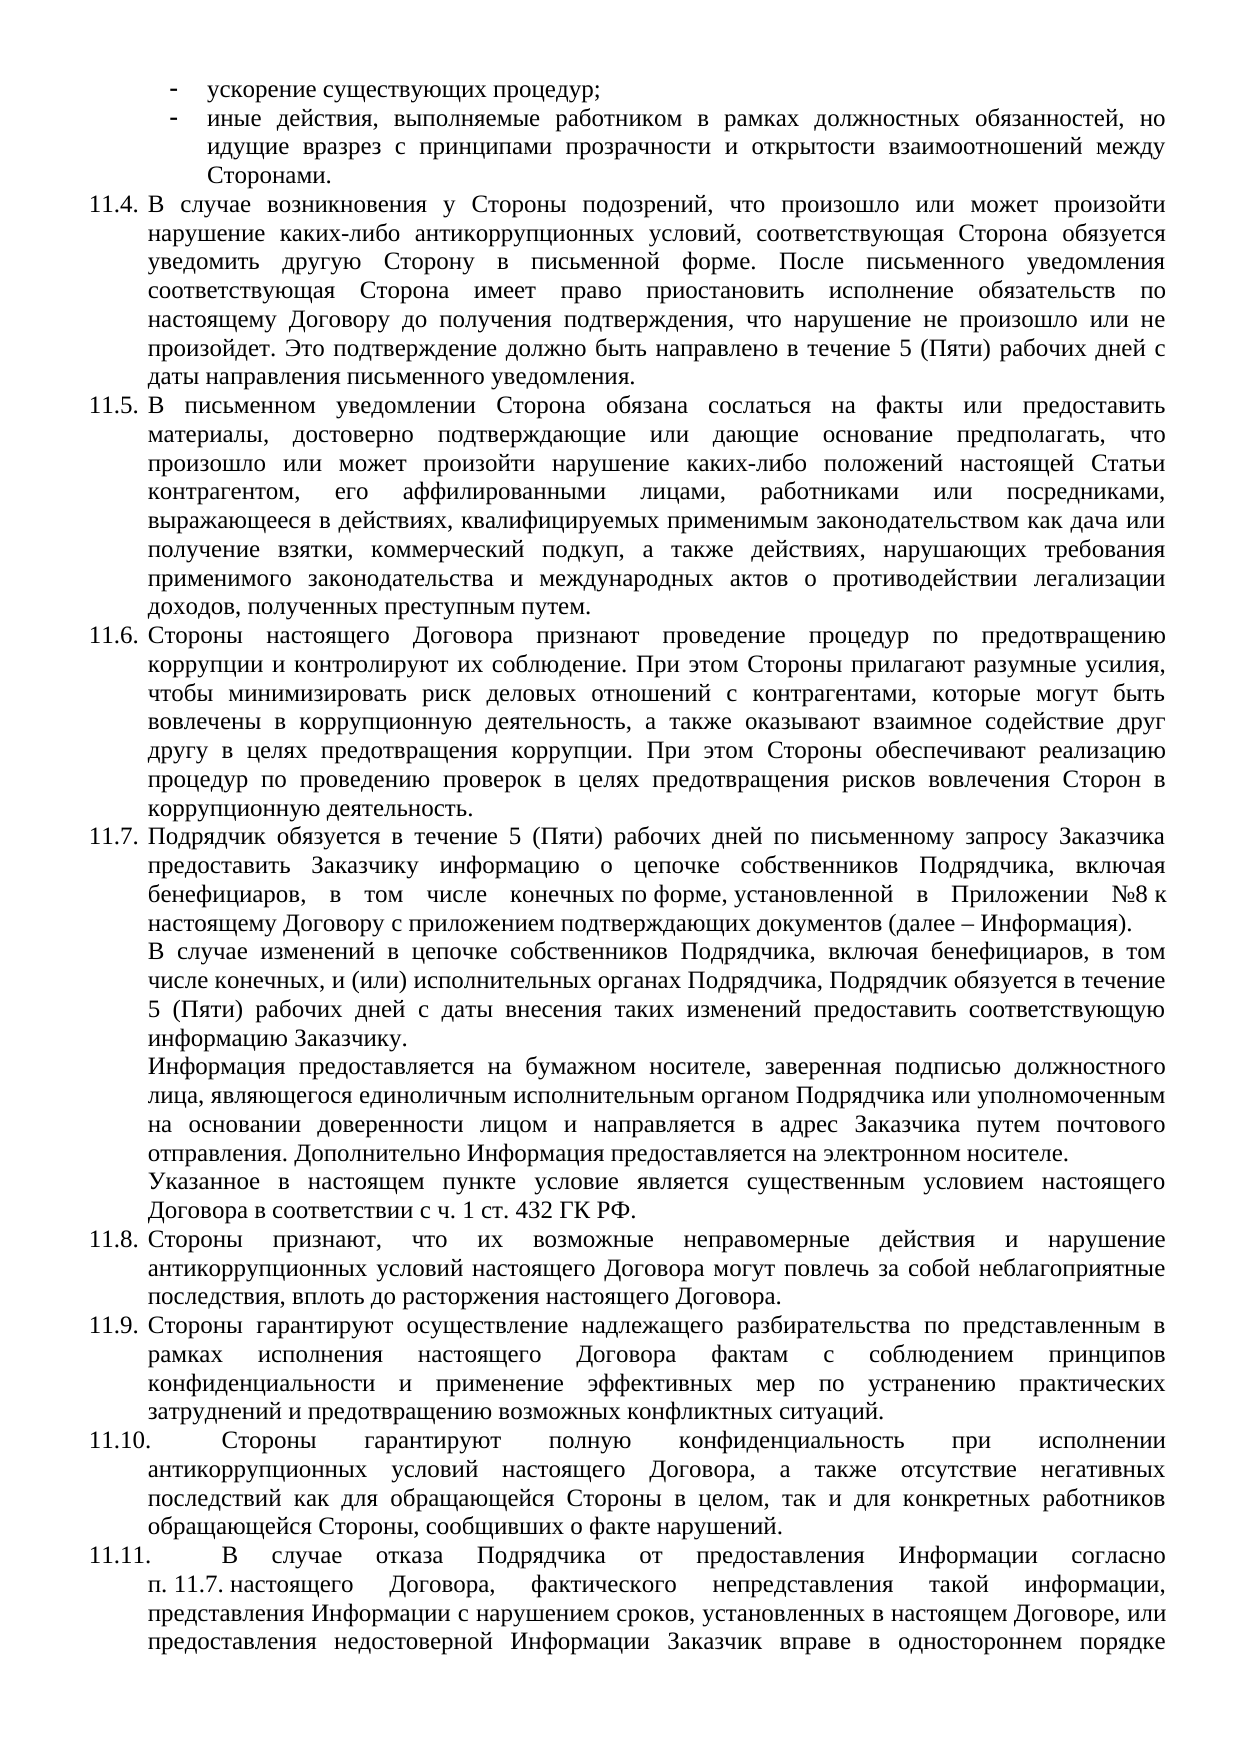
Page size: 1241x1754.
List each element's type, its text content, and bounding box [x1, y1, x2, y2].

list ускорение существующих процедур; [169, 74, 1167, 103]
text В случае изменений в цепочке собственников Подрядчика, включая бенефициаров, в том числе конечных, и (или) исполнительных органах Подрядчика, Подрядчик обязуется в течение 5 (Пяти) рабочих дней с даты внесения таких изменений предоставить соответствующую информацию Заказчику. [148, 936, 1167, 1051]
list В случае возникновения у Стороны подозрений, что произошло или может произойти нарушение каких-либо антикоррупционных условий, соответствующая Сторона обязуется уведомить другую Сторону в письменной форме. После письменного уведомления соответствующая Сторона имеет право приостановить исполнение обязательств по настоящему Договору до получения подтверждения, что нарушение не произошло или не произойдет. Это подтверждение должно быть направлено в течение 5 (Пяти) рабочих дней с даты направления письменного уведомления. [89, 189, 1167, 390]
text Информация предоставляется на бумажном носителе, заверенная подписью должностного лица, являющегося единоличным исполнительным органом Подрядчика или уполномоченным на основании доверенности лицом и направляется в адрес Заказчика путем почтового отправления. Дополнительно Информация предоставляется на электронном носителе. [148, 1051, 1167, 1166]
text Указанное в настоящем пункте условие является существенным условием настоящего Договора в соответствии с ч. 1 ст. 432 ГК РФ. [148, 1166, 1167, 1224]
list иные действия, выполняемые работником в рамках должностных обязанностей, но идущие вразрез с принципами прозрачности и открытости взаимоотношений между Сторонами. [169, 103, 1167, 189]
list Стороны настоящего Договора признают проведение процедур по предотвращению коррупции и контролируют их соблюдение. При этом Стороны прилагают разумные усилия, чтобы минимизировать риск деловых отношений с контрагентами, которые могут быть вовлечены в коррупционную деятельность, а также оказывают взаимное содействие друг другу в целях предотвращения коррупции. При этом Стороны обеспечивают реализацию процедур по проведению проверок в целях предотвращения рисков вовлечения Сторон в коррупционную деятельность. [89, 620, 1167, 821]
list Стороны признают, что их возможные неправомерные действия и нарушение антикоррупционных условий настоящего Договора могут повлечь за собой неблагоприятные последствия, вплоть до расторжения настоящего Договора. [89, 1224, 1167, 1310]
list В письменном уведомлении Сторона обязана сослаться на факты или предоставить материалы, достоверно подтверждающие или дающие основание предполагать, что произошло или может произойти нарушение каких-либо положений настоящей Статьи контрагентом, его аффилированными лицами, работниками или посредниками, выражающееся в действиях, квалифицируемых применимым законодательством как дача или получение взятки, коммерческий подкуп, а также действиях, нарушающих требования применимого законодательства и международных актов о противодействии легализации доходов, полученных преступным путем. [89, 390, 1167, 620]
list Подрядчик обязуется в течение 5 (Пяти) рабочих дней по письменному запросу Заказчика предоставить Заказчику информацию о цепочке собственников Подрядчика, включая бенефициаров, в том числе конечных по форме, установленной в Приложении №8 к настоящему Договору с приложением подтверждающих документов (далее – Информация). [89, 821, 1167, 936]
list Стороны гарантируют осуществление надлежащего разбирательства по представленным в рамках исполнения настоящего Договора фактам с соблюдением принципов конфиденциальности и применение эффективных мер по устранению практических затруднений и предотвращению возможных конфликтных ситуаций. [89, 1310, 1167, 1425]
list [89, 1540, 1167, 1655]
list Стороны гарантируют полную конфиденциальность при исполнении антикоррупционных условий настоящего Договора, а также отсутствие негативных последствий как для обращающейся Стороны в целом, так и для конкретных работников обращающейся Стороны, сообщивших о факте нарушений. [89, 1425, 1167, 1540]
